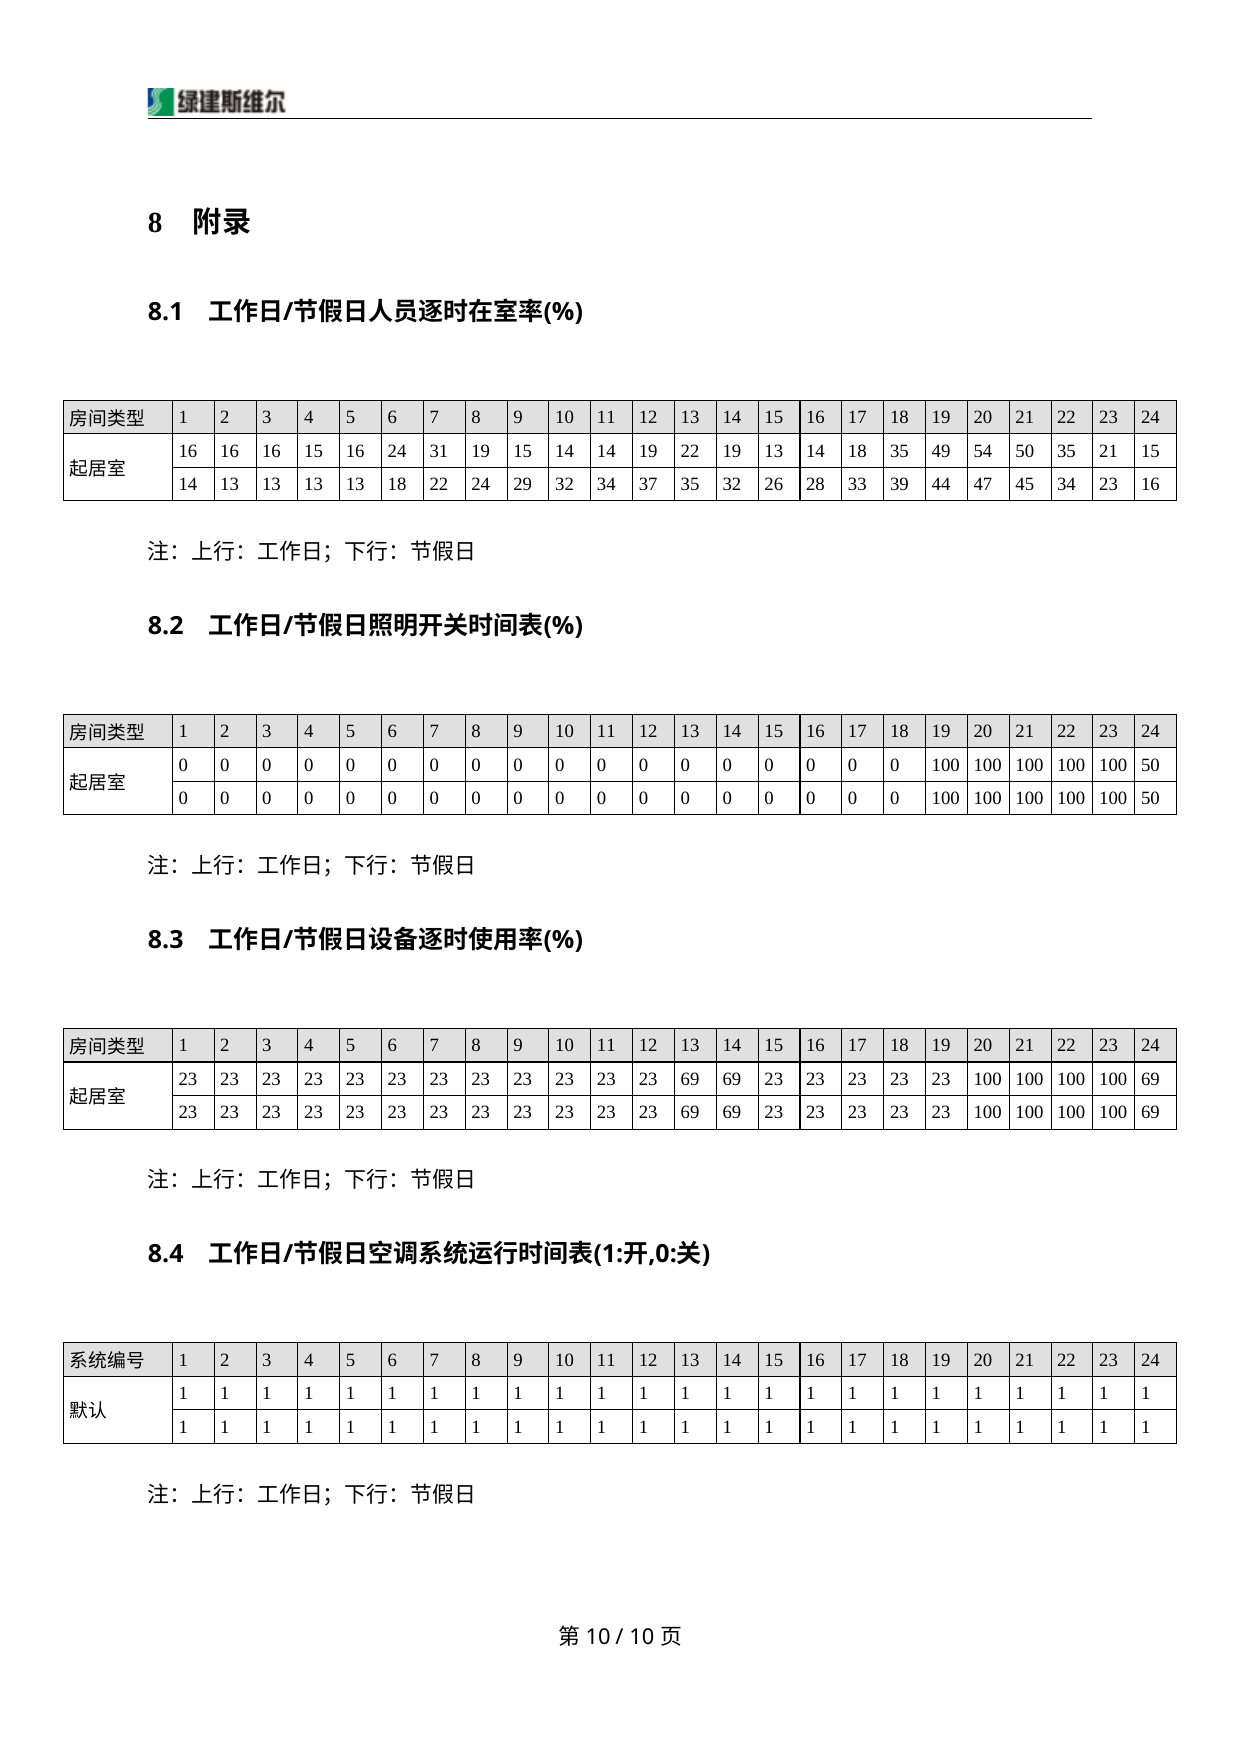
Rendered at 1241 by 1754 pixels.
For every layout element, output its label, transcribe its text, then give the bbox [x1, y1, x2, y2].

table_header 4 [298, 401, 339, 433]
table_cell 100 [1052, 1096, 1092, 1128]
table_cell 1 [1093, 1410, 1134, 1443]
table_header 7 [424, 1343, 465, 1376]
table_cell 32 [549, 468, 590, 500]
table_cell 16 [257, 434, 297, 467]
subtitle 工作日/节假日照明开关时间表(%) [148, 591, 1092, 656]
table_cell 23 [508, 1063, 548, 1095]
table_cell 35 [675, 468, 716, 500]
table_header 15 [759, 1343, 799, 1376]
table_cell 1 [842, 1377, 883, 1409]
table_cell 23 [340, 1063, 381, 1095]
table_cell 0 [759, 782, 799, 814]
table_header 23 [1093, 401, 1134, 433]
table_cell 1 [759, 1410, 799, 1443]
table_header 5 [340, 1029, 381, 1061]
table_cell 0 [382, 782, 423, 814]
table_cell 1 [549, 1410, 590, 1443]
table_cell 0 [466, 748, 507, 781]
table_cell 1 [926, 1377, 967, 1409]
table_cell 29 [508, 468, 548, 500]
table_header 20 [968, 715, 1009, 747]
table_cell 1 [382, 1377, 423, 1409]
table_cell 21 [1093, 434, 1134, 467]
table_cell 1 [801, 1410, 841, 1443]
table_header 14 [717, 1029, 758, 1061]
table_header 3 [257, 1029, 297, 1061]
table_header 1 [173, 401, 214, 433]
table_header 23 [1093, 715, 1134, 747]
table_cell 100 [926, 748, 967, 781]
table_cell 23 [340, 1096, 381, 1128]
table_cell 16 [215, 434, 256, 467]
table_cell 23 [549, 1063, 590, 1095]
table_header 19 [926, 715, 967, 747]
table_header 2 [215, 1029, 256, 1061]
table_header 3 [257, 1343, 297, 1376]
table_cell 23 [466, 1063, 507, 1095]
table_cell 1 [759, 1377, 799, 1409]
table_header 22 [1052, 401, 1092, 433]
table_cell 23 [801, 1063, 841, 1095]
table_header 7 [424, 1029, 465, 1061]
table_header 17 [842, 401, 883, 433]
table_header 24 [1135, 1029, 1176, 1061]
table_cell 19 [466, 434, 507, 467]
table_header 17 [842, 1029, 883, 1061]
table_cell 1 [508, 1377, 548, 1409]
text 注：上行：工作日；下行：节假日 [148, 848, 1092, 880]
table_cell 1 [466, 1377, 507, 1409]
table_cell 45 [1010, 468, 1051, 500]
table_header 8 [466, 1029, 507, 1061]
table_cell 33 [842, 468, 883, 500]
table_cell 23 [842, 1096, 883, 1128]
table_cell 1 [675, 1410, 716, 1443]
table_cell 1 [298, 1410, 339, 1443]
table_cell 24 [382, 434, 423, 467]
table_header 13 [675, 1343, 716, 1376]
table_cell 37 [633, 468, 674, 500]
table_cell 100 [968, 1096, 1009, 1128]
table_cell 26 [759, 468, 799, 500]
table_header 19 [926, 401, 967, 433]
table_header 18 [884, 401, 925, 433]
table_header 6 [382, 715, 423, 747]
table_cell 0 [675, 782, 716, 814]
table_header 11 [591, 715, 632, 747]
table_cell 0 [215, 748, 256, 781]
table_header 9 [508, 1343, 548, 1376]
table_cell 0 [549, 748, 590, 781]
table_header 18 [884, 1029, 925, 1061]
table_header 6 [382, 1029, 423, 1061]
table_cell 1 [633, 1410, 674, 1443]
table_cell 23 [591, 1096, 632, 1128]
table_header 20 [968, 1343, 1009, 1376]
table_cell 0 [591, 748, 632, 781]
table_cell 100 [1093, 1096, 1134, 1128]
table_cell 1 [340, 1377, 381, 1409]
table_cell 0 [340, 748, 381, 781]
table_cell 1 [801, 1377, 841, 1409]
table_header 7 [424, 715, 465, 747]
table_cell 23 [508, 1096, 548, 1128]
table_header 4 [298, 1343, 339, 1376]
table_cell 1 [215, 1410, 256, 1443]
table_cell 100 [1093, 782, 1134, 814]
table_cell 1 [508, 1410, 548, 1443]
table_cell 100 [968, 782, 1009, 814]
table_cell 0 [257, 782, 297, 814]
table_cell 0 [466, 782, 507, 814]
table_cell 100 [1093, 1063, 1134, 1095]
table_header 14 [717, 1343, 758, 1376]
table_header 18 [884, 715, 925, 747]
table_cell 100 [1052, 748, 1092, 781]
table_cell 1 [1052, 1377, 1092, 1409]
table_cell 1 [633, 1377, 674, 1409]
table_cell 0 [591, 782, 632, 814]
table_cell 23 [884, 1096, 925, 1128]
table_header 15 [759, 715, 799, 747]
table_header 17 [842, 1343, 883, 1376]
table_header 13 [675, 1029, 716, 1061]
table_cell 1 [340, 1410, 381, 1443]
table_cell 34 [591, 468, 632, 500]
table_cell 23 [926, 1063, 967, 1095]
table_cell 0 [759, 748, 799, 781]
table_cell 22 [675, 434, 716, 467]
table_header 22 [1052, 1343, 1092, 1376]
table_cell 23 [215, 1096, 256, 1128]
table_header 10 [549, 1029, 590, 1061]
table_cell 23 [173, 1096, 214, 1128]
table_cell 1 [591, 1410, 632, 1443]
table_header 8 [466, 715, 507, 747]
table_cell 0 [884, 748, 925, 781]
table_cell 1 [968, 1410, 1009, 1443]
table_cell 1 [382, 1410, 423, 1443]
table_cell 起居室 [64, 748, 172, 814]
table_cell 1 [1010, 1410, 1051, 1443]
table_cell 1 [215, 1377, 256, 1409]
table_cell 69 [717, 1096, 758, 1128]
table_cell 50 [1010, 434, 1051, 467]
table_cell 0 [424, 782, 465, 814]
table_cell 50 [1135, 748, 1176, 781]
table_header 16 [801, 1029, 841, 1061]
table_cell 1 [591, 1377, 632, 1409]
table_cell 1 [257, 1377, 297, 1409]
table_header 9 [508, 401, 548, 433]
table_header 2 [215, 1343, 256, 1376]
table_cell 35 [1052, 434, 1092, 467]
table_cell 23 [424, 1096, 465, 1128]
table_cell 1 [926, 1410, 967, 1443]
table_cell 100 [1010, 782, 1051, 814]
table_cell 44 [926, 468, 967, 500]
table_cell 23 [466, 1096, 507, 1128]
table_cell 1 [424, 1410, 465, 1443]
table_header 系统编号 [64, 1343, 172, 1376]
table_cell 0 [884, 782, 925, 814]
table_cell 默认 [64, 1377, 172, 1443]
table_cell 0 [633, 782, 674, 814]
table_cell 23 [759, 1096, 799, 1128]
table_cell 1 [424, 1377, 465, 1409]
table_cell 69 [1135, 1063, 1176, 1095]
table_header 房间类型 [64, 401, 172, 433]
table_header 19 [926, 1029, 967, 1061]
table_cell 1 [1093, 1377, 1134, 1409]
table_cell 0 [801, 748, 841, 781]
table_cell 1 [968, 1377, 1009, 1409]
table_cell 69 [675, 1063, 716, 1095]
table_header 10 [549, 401, 590, 433]
table_cell 23 [801, 1096, 841, 1128]
table_header 14 [717, 715, 758, 747]
table_cell 54 [968, 434, 1009, 467]
table_cell 35 [884, 434, 925, 467]
table_header 14 [717, 401, 758, 433]
table_cell 1 [717, 1410, 758, 1443]
picture [147, 88, 289, 116]
table_header 17 [842, 715, 883, 747]
table_header 10 [549, 715, 590, 747]
table_cell 0 [842, 782, 883, 814]
table_cell 0 [508, 782, 548, 814]
table_header 22 [1052, 715, 1092, 747]
table_cell 0 [173, 782, 214, 814]
table_header 20 [968, 401, 1009, 433]
table_cell 23 [549, 1096, 590, 1128]
table_cell 0 [508, 748, 548, 781]
table_cell 16 [173, 434, 214, 467]
table_cell 13 [340, 468, 381, 500]
text 注：上行：工作日；下行：节假日 [148, 534, 1092, 566]
table_cell 0 [298, 748, 339, 781]
table_cell 0 [215, 782, 256, 814]
table_cell 1 [466, 1410, 507, 1443]
table_cell 13 [215, 468, 256, 500]
table_header 5 [340, 715, 381, 747]
table_cell 100 [926, 782, 967, 814]
table_cell 23 [591, 1063, 632, 1095]
table_cell 15 [508, 434, 548, 467]
table_header 12 [633, 1029, 674, 1061]
table_header 13 [675, 715, 716, 747]
table_cell 0 [257, 748, 297, 781]
table_cell 14 [801, 434, 841, 467]
table_cell 69 [1135, 1096, 1176, 1128]
table_cell 0 [717, 782, 758, 814]
table_cell 1 [717, 1377, 758, 1409]
table_header 1 [173, 715, 214, 747]
table_cell 14 [591, 434, 632, 467]
table_header 12 [633, 1343, 674, 1376]
table_header 1 [173, 1343, 214, 1376]
table_header 3 [257, 715, 297, 747]
table_cell 1 [1135, 1410, 1176, 1443]
table_cell 23 [298, 1063, 339, 1095]
table_header 5 [340, 1343, 381, 1376]
table_header 4 [298, 1029, 339, 1061]
table_header 21 [1010, 1029, 1051, 1061]
table_header 8 [466, 401, 507, 433]
table_cell 100 [968, 748, 1009, 781]
table_cell 100 [1010, 748, 1051, 781]
table_cell 15 [1135, 434, 1176, 467]
subtitle 附录 [148, 187, 1092, 252]
table_cell 19 [633, 434, 674, 467]
table_cell 0 [173, 748, 214, 781]
table_cell 14 [173, 468, 214, 500]
table_cell 69 [675, 1096, 716, 1128]
table_header 8 [466, 1343, 507, 1376]
table_header 16 [801, 1343, 841, 1376]
table_cell 1 [173, 1410, 214, 1443]
table_cell 23 [633, 1063, 674, 1095]
table_cell 23 [257, 1096, 297, 1128]
table_header 19 [926, 1343, 967, 1376]
table_cell 1 [884, 1410, 925, 1443]
table_cell 起居室 [64, 1063, 172, 1128]
table_cell 23 [884, 1063, 925, 1095]
table_header 18 [884, 1343, 925, 1376]
table_cell 100 [1093, 748, 1134, 781]
table_cell 15 [298, 434, 339, 467]
table_cell 28 [801, 468, 841, 500]
table_cell 1 [1052, 1410, 1092, 1443]
table_cell 69 [717, 1063, 758, 1095]
table_header 6 [382, 401, 423, 433]
table_cell 1 [549, 1377, 590, 1409]
table_cell 100 [1052, 782, 1092, 814]
table_header 11 [591, 1029, 632, 1061]
table_cell 23 [298, 1096, 339, 1128]
table_header 12 [633, 715, 674, 747]
table_header 15 [759, 1029, 799, 1061]
table_cell 50 [1135, 782, 1176, 814]
table_header 22 [1052, 1029, 1092, 1061]
table_cell 23 [173, 1063, 214, 1095]
table_cell 32 [717, 468, 758, 500]
table_cell 1 [173, 1377, 214, 1409]
table_cell 23 [1093, 468, 1134, 500]
table_cell 0 [549, 782, 590, 814]
table_header 房间类型 [64, 715, 172, 747]
text 注：上行：工作日；下行：节假日 [148, 1476, 1092, 1509]
table_cell 16 [1135, 468, 1176, 500]
table_header 21 [1010, 401, 1051, 433]
table_header 23 [1093, 1029, 1134, 1061]
table_cell 18 [382, 468, 423, 500]
table_header 11 [591, 401, 632, 433]
table_header 10 [549, 1343, 590, 1376]
table_cell 0 [298, 782, 339, 814]
table_cell 31 [424, 434, 465, 467]
table_cell 34 [1052, 468, 1092, 500]
table_header 7 [424, 401, 465, 433]
table_cell 23 [382, 1096, 423, 1128]
table_cell 23 [215, 1063, 256, 1095]
table_cell 0 [675, 748, 716, 781]
table_header 2 [215, 715, 256, 747]
table_cell 1 [842, 1410, 883, 1443]
table_header 21 [1010, 1343, 1051, 1376]
table_cell 13 [257, 468, 297, 500]
table_header 24 [1135, 1343, 1176, 1376]
table_header 1 [173, 1029, 214, 1061]
table_cell 23 [759, 1063, 799, 1095]
table_cell 100 [968, 1063, 1009, 1095]
subtitle 工作日/节假日设备逐时使用率(%) [148, 905, 1092, 970]
table_header 24 [1135, 401, 1176, 433]
table_cell 0 [717, 748, 758, 781]
table_cell 14 [549, 434, 590, 467]
table_header 21 [1010, 715, 1051, 747]
table_header 16 [801, 401, 841, 433]
table_cell 39 [884, 468, 925, 500]
table_cell 100 [1010, 1096, 1051, 1128]
table_cell 23 [926, 1096, 967, 1128]
table_cell 100 [1052, 1063, 1092, 1095]
table_cell 13 [759, 434, 799, 467]
table_cell 0 [801, 782, 841, 814]
table_cell 1 [1135, 1377, 1176, 1409]
table_cell 19 [717, 434, 758, 467]
table_header 6 [382, 1343, 423, 1376]
subtitle 工作日/节假日人员逐时在室率(%) [148, 277, 1092, 342]
table_cell 100 [1010, 1063, 1051, 1095]
table_header 11 [591, 1343, 632, 1376]
table_cell 0 [340, 782, 381, 814]
table_header 5 [340, 401, 381, 433]
table_cell 23 [424, 1063, 465, 1095]
table_cell 1 [675, 1377, 716, 1409]
table_cell 起居室 [64, 434, 172, 500]
table_header 9 [508, 1029, 548, 1061]
table_header 9 [508, 715, 548, 747]
table_cell 24 [466, 468, 507, 500]
table_header 15 [759, 401, 799, 433]
subtitle 工作日/节假日空调系统运行时间表(1:开,0:关) [148, 1219, 1092, 1284]
table_cell 13 [298, 468, 339, 500]
table_cell 49 [926, 434, 967, 467]
table_cell 23 [382, 1063, 423, 1095]
table_cell 1 [884, 1377, 925, 1409]
table_cell 1 [257, 1410, 297, 1443]
table_cell 22 [424, 468, 465, 500]
table_cell 47 [968, 468, 1009, 500]
table_cell 16 [340, 434, 381, 467]
table_cell 23 [633, 1096, 674, 1128]
table_header 12 [633, 401, 674, 433]
table_cell 0 [633, 748, 674, 781]
table_cell 23 [257, 1063, 297, 1095]
table_header 房间类型 [64, 1029, 172, 1061]
table_cell 18 [842, 434, 883, 467]
table_header 24 [1135, 715, 1176, 747]
text 注：上行：工作日；下行：节假日 [148, 1162, 1092, 1194]
table_header 3 [257, 401, 297, 433]
table_cell 1 [298, 1377, 339, 1409]
table_header 16 [801, 715, 841, 747]
table_header 2 [215, 401, 256, 433]
table_header 23 [1093, 1343, 1134, 1376]
table_cell 23 [842, 1063, 883, 1095]
table_header 20 [968, 1029, 1009, 1061]
table_cell 0 [424, 748, 465, 781]
table_header 4 [298, 715, 339, 747]
table_cell 0 [842, 748, 883, 781]
table_header 13 [675, 401, 716, 433]
table_cell 0 [382, 748, 423, 781]
table_cell 1 [1010, 1377, 1051, 1409]
